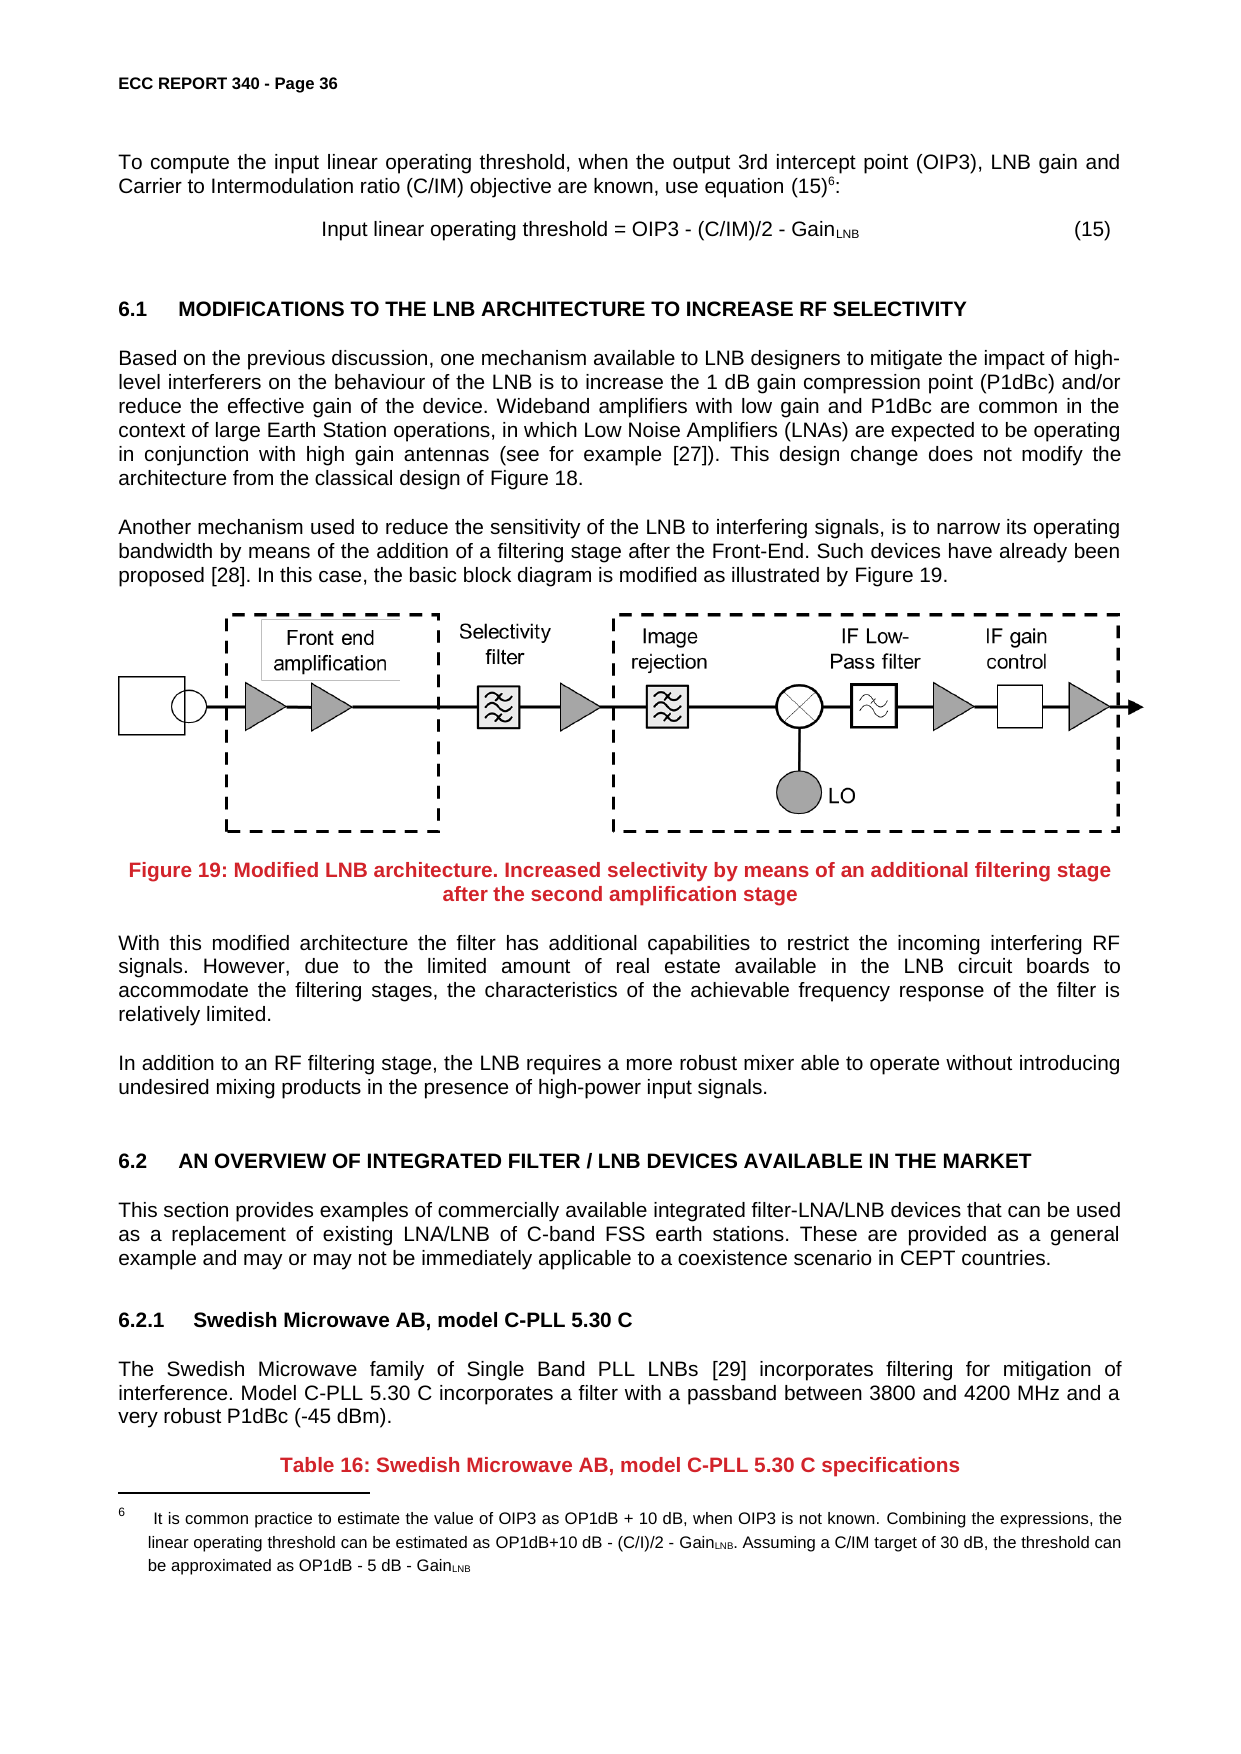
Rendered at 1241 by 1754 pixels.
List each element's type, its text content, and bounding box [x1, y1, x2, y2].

text The Swedish Microwave family of Single Band PLL LNBs [29] incorporates filtering for mitigation of interference. Model C-PLL 5.30 C incorporates a filter with a passband between 3800 and 4200 MHz and a very robust P1dBc (-45 dBm). [118, 1356, 1122, 1428]
table_header Input linear operating threshold = OIP3 - (C/IM)/2 - GainLNB [118, 204, 1062, 247]
table_header (15) [1063, 204, 1122, 247]
text Another mechanism used to reduce the sensitivity of the LNB to interfering signals, is to narrow its operating bandwidth by means of the addition of a filtering stage after the Front-End. Such devices have already been proposed [29]. In this case, the basic block diagram is modified as illustrated by Figure 19. [118, 514, 1122, 586]
text To compute the input linear operating threshold, when the output 3rd intercept point (OIP3), LNB gain and Carrier to Intermodulation ratio (C/IM) objective are known, use equation (15): [118, 150, 1122, 198]
subtitle Modifications to the LNB architecture to increase RF selectivity [118, 297, 1122, 321]
picture [118, 611, 1160, 833]
text Table 16: Swedish Microwave AB, model C-PLL 5.30 C specifications [118, 1453, 1122, 1477]
subtitle Swedish Microwave AB, model C-PLL 5.30 C [118, 1307, 1122, 1331]
text In addition to an RF filtering stage, the LNB requires a more robust mixer able to operate without introducing undesired mixing products in the presence of high-power input signals. [118, 1051, 1122, 1099]
text With this modified architecture the filter has additional capabilities to restrict the incoming interfering RF signals. However, due to the limited amount of real estate available in the LNB circuit boards to accommodate the filtering stages, the characteristics of the achievable frequency response of the filter is relatively limited. [118, 930, 1122, 1026]
text Figure 19: Modified LNB architecture. Increased selectivity by means of an additional filtering stage after the second amplification stage [118, 857, 1122, 905]
text This section provides examples of commercially available integrated filter-LNA/LNB devices that can be used as a replacement of existing LNA/LNB of C-band FSS earth stations. These are provided as a general example and may or may not be immediately applicable to a coexistence scenario in CEPT countries. [118, 1198, 1122, 1270]
text Based on the previous discussion, one mechanism available to LNB designers to mitigate the impact of high-level interferers on the behaviour of the LNB is to increase the 1 dB gain compression point (P1dBc) and/or reduce the effective gain of the device. Wideband amplifiers with low gain and P1dBc are common in the context of large Earth Station operations, in which Low Noise Amplifiers (LNAs) are expected to be operating in conjunction with high gain antennas (see for example [27]). This design change does not modify the architecture from the classical design of Figure 18. [118, 346, 1122, 489]
subtitle An overview of Integrated Filter / LNB devices avaILABLE IN THE MARKET [118, 1149, 1122, 1173]
